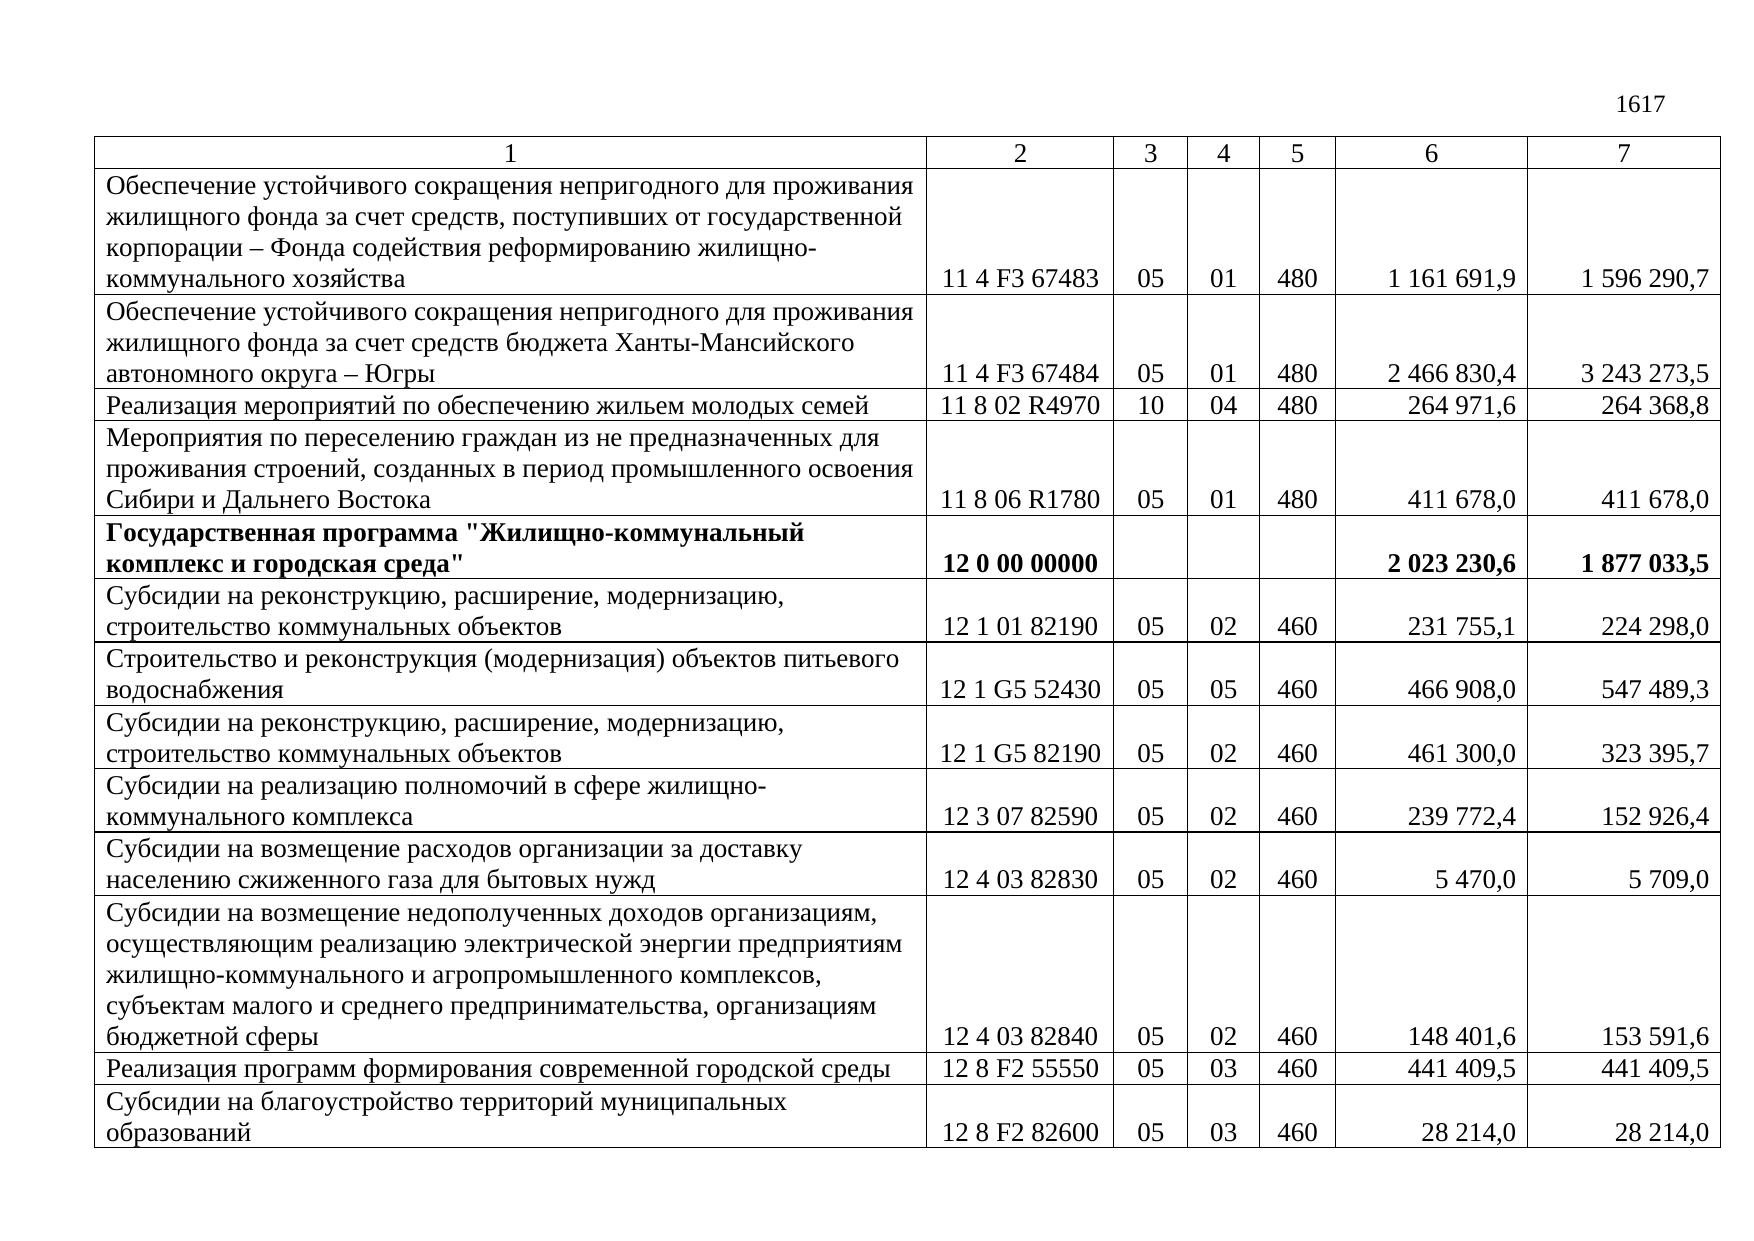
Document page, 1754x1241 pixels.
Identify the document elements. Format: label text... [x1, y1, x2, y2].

table_cell Субсидии на благоустройство территорий муниципальных образований [95, 1085, 926, 1147]
table_cell 547 489,3 [1528, 643, 1720, 705]
table_cell 28 214,0 [1528, 1085, 1720, 1147]
table_cell 480 [1260, 169, 1335, 294]
table_cell 460 [1260, 1053, 1335, 1084]
table_cell 2 023 230,6 [1336, 516, 1527, 578]
table_cell 460 [1260, 579, 1335, 641]
table_cell 10 [1114, 389, 1187, 420]
table_cell 12 8 F2 55550 [927, 1053, 1113, 1084]
table_header 4 [1188, 137, 1259, 168]
table_cell 1 877 033,5 [1528, 516, 1720, 578]
table_cell Субсидии на возмещение расходов организации за доставку населению сжиженного газа для бытовых нужд [95, 833, 926, 895]
table_cell Субсидии на реконструкцию, расширение, модернизацию, строительство коммунальных объектов [95, 706, 926, 768]
table_cell 12 1 01 82190 [927, 579, 1113, 641]
table_cell [1260, 516, 1335, 578]
table_cell 05 [1114, 1085, 1187, 1147]
table_cell 11 4 F3 67484 [927, 295, 1113, 388]
table_cell 1 161 691,9 [1336, 169, 1527, 294]
table_cell 460 [1260, 706, 1335, 768]
table_cell 05 [1114, 833, 1187, 895]
table_cell 05 [1114, 769, 1187, 831]
table_cell 12 8 F2 82600 [927, 1085, 1113, 1147]
table_cell 02 [1188, 833, 1259, 895]
table_cell 01 [1188, 421, 1259, 515]
table_cell Субсидии на реконструкцию, расширение, модернизацию, строительство коммунальных объектов [95, 579, 926, 641]
table_cell [1188, 516, 1259, 578]
table_cell 461 300,0 [1336, 706, 1527, 768]
table_cell 12 4 03 82840 [927, 896, 1113, 1052]
table_cell 11 8 06 R1780 [927, 421, 1113, 515]
table_cell Мероприятия по переселению граждан из не предназначенных для проживания строений, созданных в период промышленного освоения Сибири и Дальнего Востока [95, 421, 926, 515]
table_cell 480 [1260, 389, 1335, 420]
table_cell 03 [1188, 1053, 1259, 1084]
table_header 3 [1114, 137, 1187, 168]
table_cell 3 243 273,5 [1528, 295, 1720, 388]
table_cell 05 [1114, 1053, 1187, 1084]
table_cell 02 [1188, 769, 1259, 831]
table_cell Обеспечение устойчивого сокращения непригодного для проживания жилищного фонда за счет средств бюджета Ханты-Мансийского автономного округа – Югры [95, 295, 926, 388]
table_cell 11 4 F3 67483 [927, 169, 1113, 294]
table_cell 11 8 02 R4970 [927, 389, 1113, 420]
table_cell 152 926,4 [1528, 769, 1720, 831]
table_cell 441 409,5 [1336, 1053, 1527, 1084]
table_cell Обеспечение устойчивого сокращения непригодного для проживания жилищного фонда за счет средств, поступивших от государственной корпорации – Фонда содействия реформированию жилищно-коммунального хозяйства [95, 169, 926, 294]
table_cell 02 [1188, 579, 1259, 641]
table_cell 12 3 07 82590 [927, 769, 1113, 831]
table_cell 264 368,8 [1528, 389, 1720, 420]
table_cell 466 908,0 [1336, 643, 1527, 705]
table_cell 2 466 830,4 [1336, 295, 1527, 388]
table_cell Субсидии на возмещение недополученных доходов организациям, осуществляющим реализацию электрической энергии предприятиям жилищно-коммунального и агропромышленного комплексов, субъектам малого и среднего предпринимательства, организациям бюджетной сферы [95, 896, 926, 1052]
table_cell [1114, 516, 1187, 578]
table_cell 05 [1114, 169, 1187, 294]
table_cell 05 [1114, 421, 1187, 515]
table_header 7 [1528, 137, 1720, 168]
table_cell 480 [1260, 421, 1335, 515]
table_cell 5 709,0 [1528, 833, 1720, 895]
table_cell 480 [1260, 295, 1335, 388]
table_cell Строительство и реконструкция (модернизация) объектов питьевого водоснабжения [95, 643, 926, 705]
table_cell 12 4 03 82830 [927, 833, 1113, 895]
table_cell 411 678,0 [1336, 421, 1527, 515]
table_header 5 [1260, 137, 1335, 168]
table_header 1 [95, 137, 926, 168]
table_cell 460 [1260, 1085, 1335, 1147]
table_header 2 [927, 137, 1113, 168]
table_cell 02 [1188, 706, 1259, 768]
table_cell 05 [1114, 706, 1187, 768]
table_cell 28 214,0 [1336, 1085, 1527, 1147]
table_cell 224 298,0 [1528, 579, 1720, 641]
table_cell 231 755,1 [1336, 579, 1527, 641]
table_cell 239 772,4 [1336, 769, 1527, 831]
table_cell 04 [1188, 389, 1259, 420]
table_cell 153 591,6 [1528, 896, 1720, 1052]
table_cell 05 [1188, 643, 1259, 705]
table_cell Государственная программа "Жилищно-коммунальный комплекс и городская среда" [95, 516, 926, 578]
table_cell 460 [1260, 643, 1335, 705]
table_header 6 [1336, 137, 1527, 168]
table_cell 12 0 00 00000 [927, 516, 1113, 578]
table_cell 323 395,7 [1528, 706, 1720, 768]
table_cell 05 [1114, 896, 1187, 1052]
table_cell 411 678,0 [1528, 421, 1720, 515]
table_cell 01 [1188, 169, 1259, 294]
table_cell Реализация программ формирования современной городской среды [95, 1053, 926, 1084]
table_cell 12 1 G5 52430 [927, 643, 1113, 705]
table_cell 5 470,0 [1336, 833, 1527, 895]
table_cell 460 [1260, 896, 1335, 1052]
table_cell 05 [1114, 643, 1187, 705]
table_cell Субсидии на реализацию полномочий в сфере жилищно-коммунального комплекса [95, 769, 926, 831]
table_cell 02 [1188, 896, 1259, 1052]
table_cell Реализация мероприятий по обеспечению жильем молодых семей [95, 389, 926, 420]
table_cell 460 [1260, 769, 1335, 831]
table_cell 148 401,6 [1336, 896, 1527, 1052]
table_cell 03 [1188, 1085, 1259, 1147]
table_cell 1 596 290,7 [1528, 169, 1720, 294]
table_cell 05 [1114, 295, 1187, 388]
table_cell 12 1 G5 82190 [927, 706, 1113, 768]
table_cell 441 409,5 [1528, 1053, 1720, 1084]
table_cell 460 [1260, 833, 1335, 895]
table_cell 264 971,6 [1336, 389, 1527, 420]
table_cell 05 [1114, 579, 1187, 641]
table_cell 01 [1188, 295, 1259, 388]
